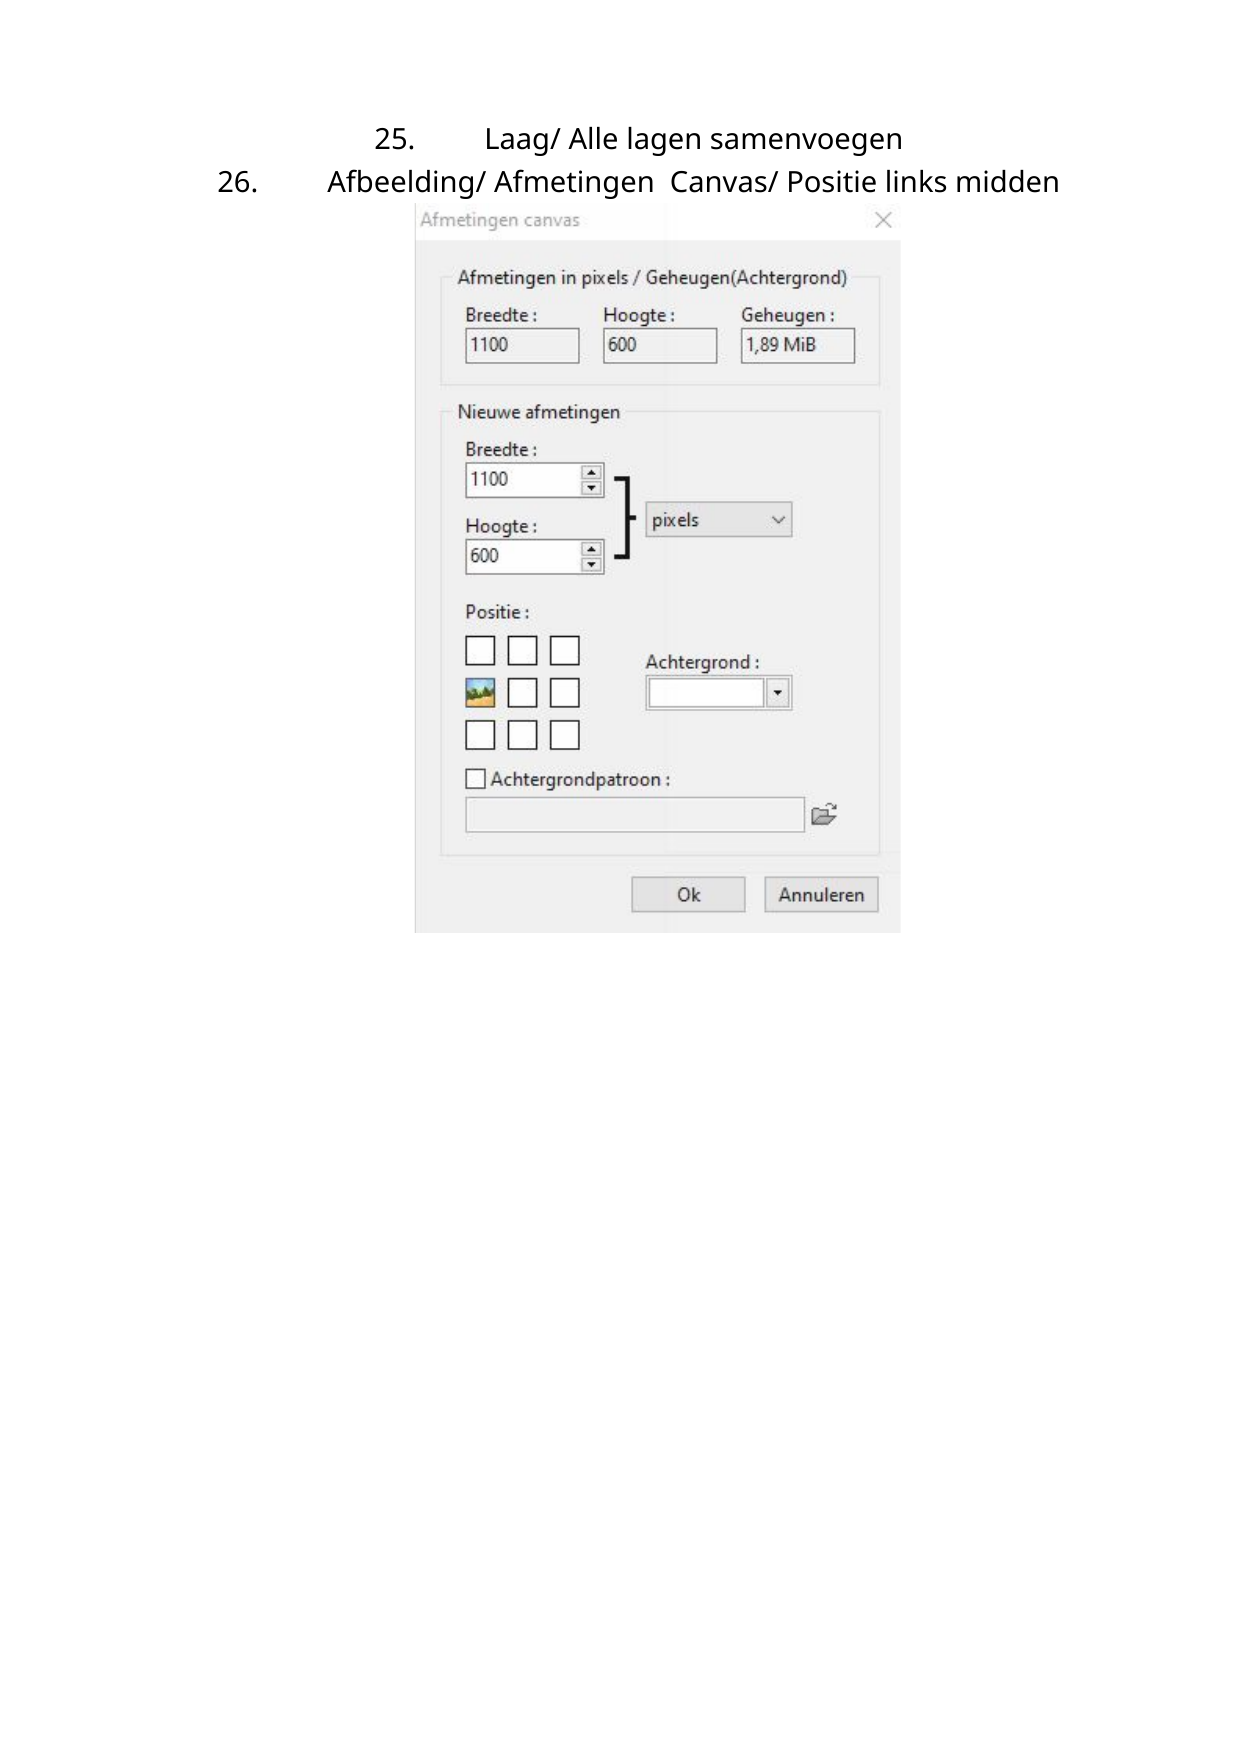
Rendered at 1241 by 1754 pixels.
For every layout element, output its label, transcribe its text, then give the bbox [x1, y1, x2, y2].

picture [414, 203, 901, 933]
list Laag/ Alle lagen samenvoegen [185, 118, 1093, 158]
